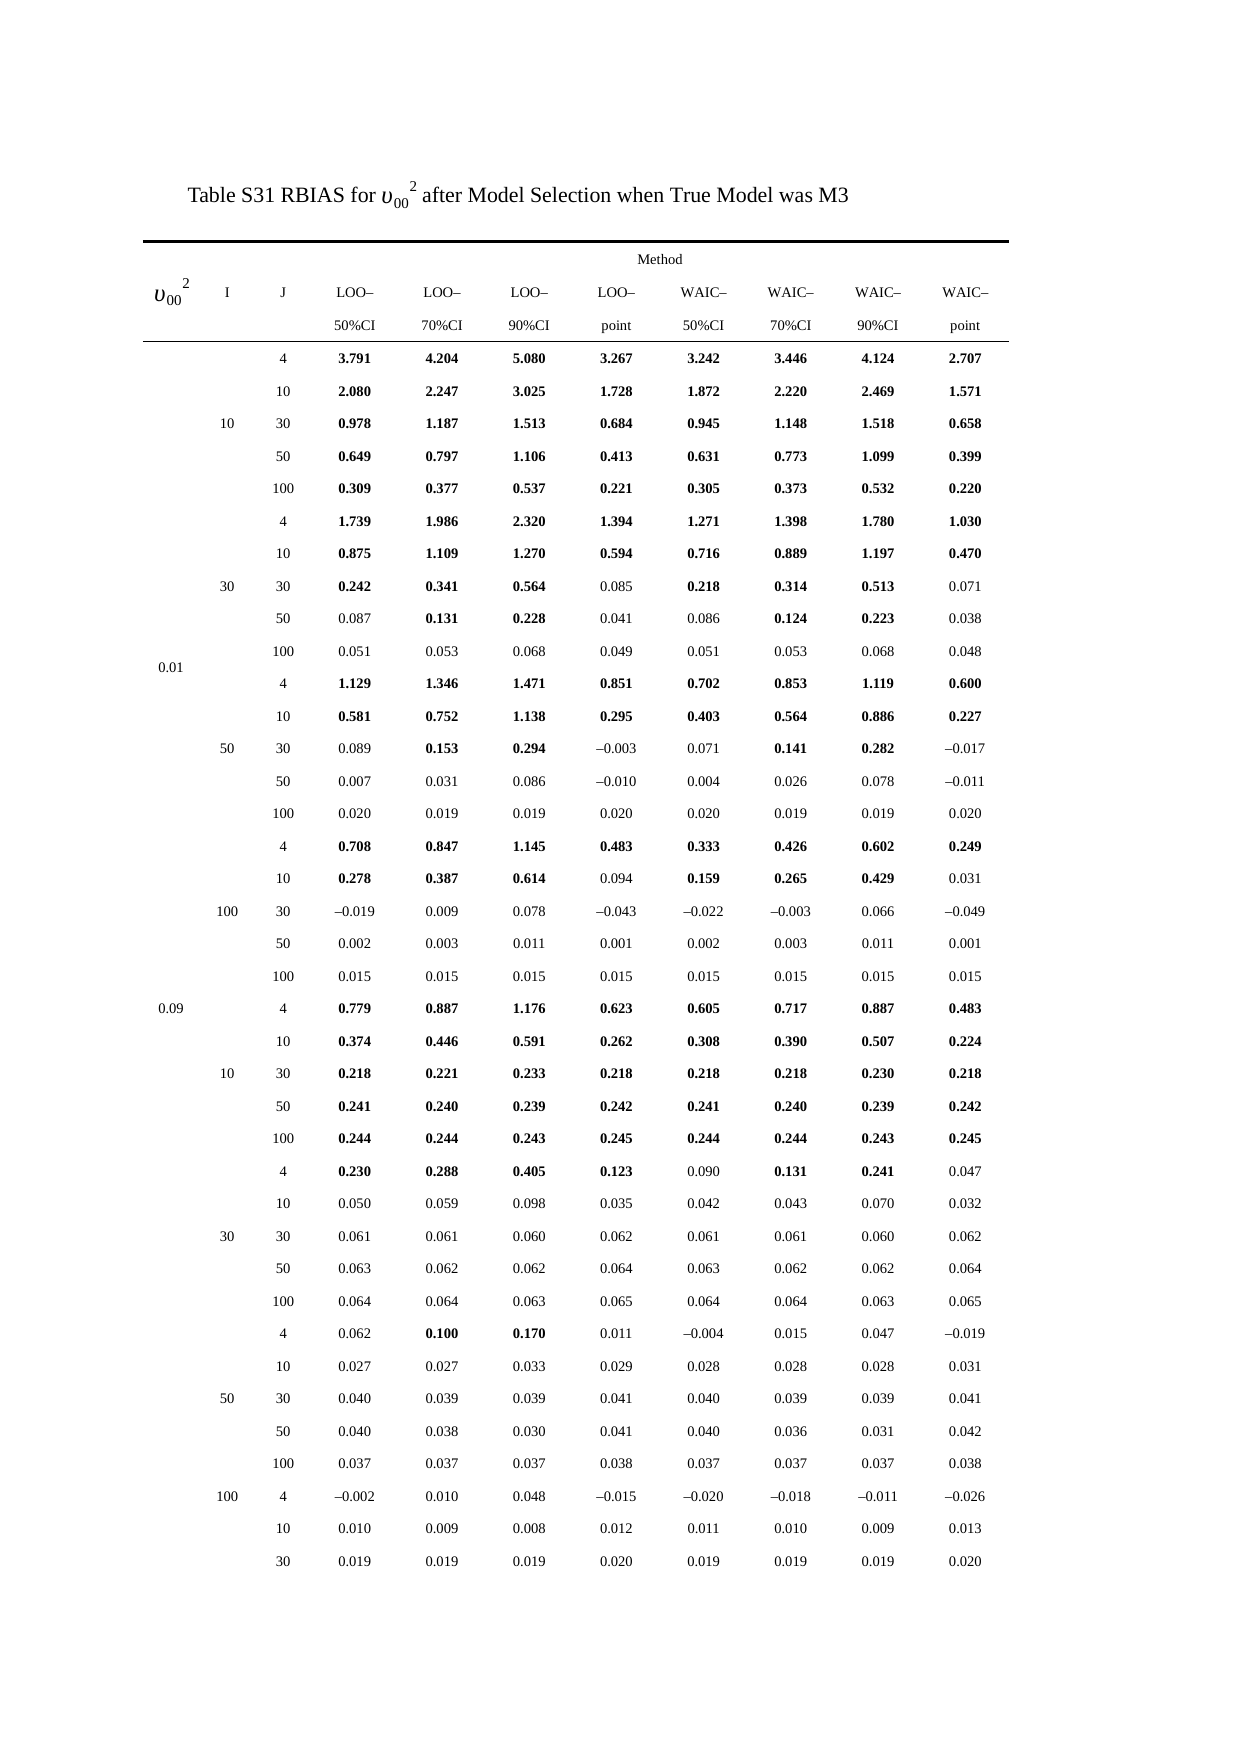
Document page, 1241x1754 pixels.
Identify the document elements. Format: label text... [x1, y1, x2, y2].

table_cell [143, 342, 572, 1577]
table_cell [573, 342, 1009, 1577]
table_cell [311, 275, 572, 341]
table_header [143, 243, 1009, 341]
text Table S31 RBIAS for after Model Selection when True Model was M3 [187, 162, 1053, 227]
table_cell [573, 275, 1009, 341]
